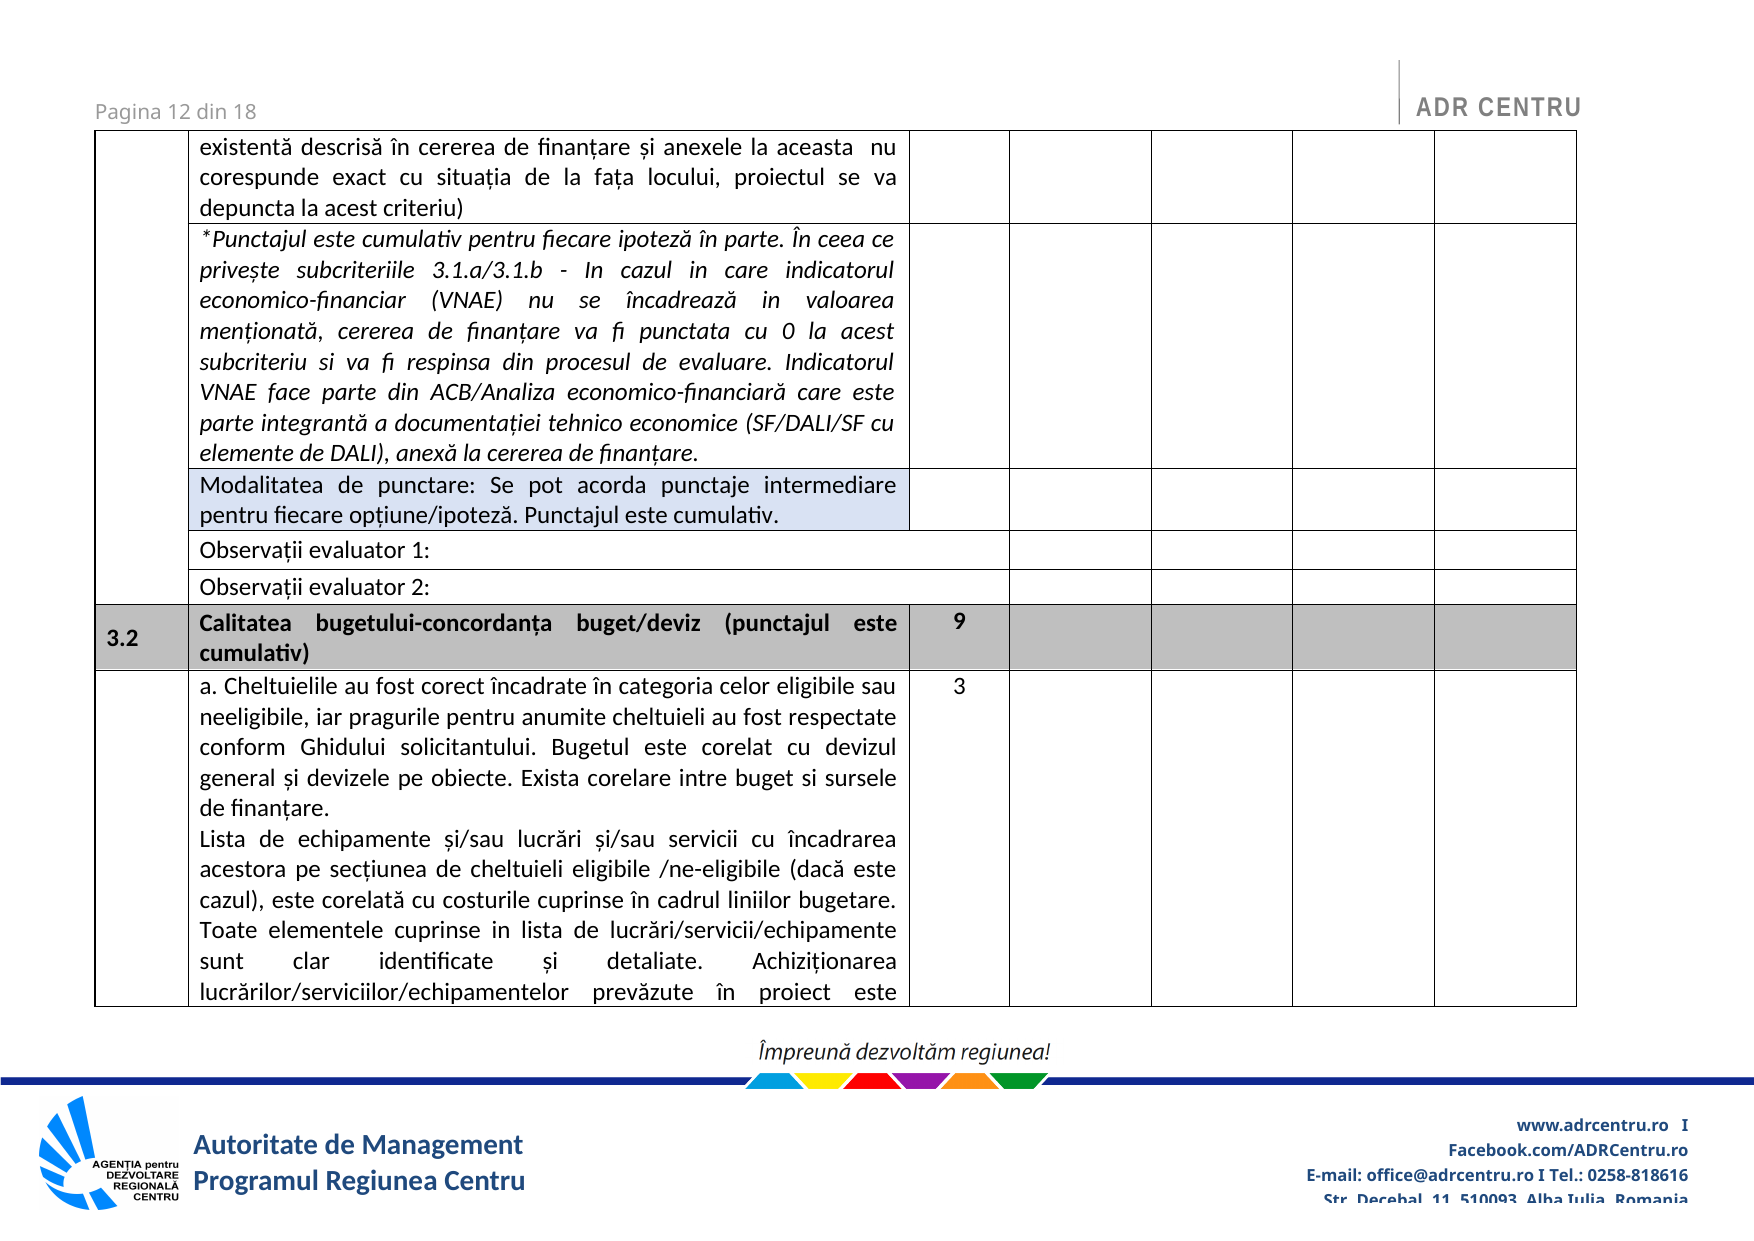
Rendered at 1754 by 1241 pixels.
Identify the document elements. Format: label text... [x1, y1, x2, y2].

table_cell [1293, 131, 1434, 222]
table_cell Modalitatea de punctare: Se pot acorda punctaje intermediare pentru fiecare opțiune/ipoteză. Punctajul este cumulativ. [189, 469, 909, 530]
table_cell [1293, 570, 1434, 604]
table_cell [1010, 531, 1151, 569]
table_cell [1010, 671, 1151, 1006]
table_cell [1010, 469, 1151, 530]
table_cell [1293, 531, 1434, 569]
table_cell [1152, 570, 1292, 604]
table_cell [910, 469, 1009, 530]
table_cell [1435, 531, 1576, 569]
table_cell [1435, 605, 1576, 669]
table_cell [1152, 131, 1292, 222]
table_cell [1293, 671, 1434, 1006]
picture [791, 1073, 1754, 1089]
table_cell 3 [910, 131, 1009, 222]
table_cell Observații evaluator 1: [189, 531, 1009, 569]
table_cell [1152, 671, 1292, 1006]
table_cell [1435, 131, 1576, 222]
picture [0, 1073, 758, 1089]
table_cell [1010, 605, 1151, 669]
table_cell *Punctajul este cumulativ pentru fiecare ipoteză în parte. În ceea ce privește subcriteriile 3.1.a/3.1.b - In cazul in care indicatorul economico-financiar (VNAE) nu se încadrează in valoarea menționată, cererea de finanțare va fi punctata cu 0 la acest subcriteriu si va fi respinsa din procesul de evaluare. Indicatorul VNAE face parte din ACB/Analiza economico-financiară care este parte integrantă a documentației tehnico economice (SF/DALI/SF cu elemente de DALI), anexă la cererea de finanțare. [189, 224, 909, 468]
table_cell [96, 671, 188, 1006]
table_cell [1435, 469, 1576, 530]
table_cell 3 [910, 671, 1009, 1006]
table_cell [1010, 131, 1151, 222]
picture [745, 1038, 1064, 1065]
picture [39, 1096, 179, 1210]
table_cell [1435, 671, 1576, 1006]
table_cell [1435, 570, 1576, 604]
table_cell [1010, 224, 1151, 468]
table_cell [1152, 469, 1292, 530]
table_cell [1435, 224, 1576, 468]
table_cell [1010, 570, 1151, 604]
table_cell Calitatea bugetului-concordanța buget/deviz (punctajul este cumulativ) [189, 605, 909, 669]
table_cell [910, 224, 1009, 468]
table_cell [1152, 531, 1292, 569]
table_cell Observații evaluator 2: [189, 570, 1009, 604]
table_cell [1152, 605, 1292, 669]
table_cell 9 [910, 605, 1009, 669]
table_cell [1293, 605, 1434, 669]
table_cell [1152, 224, 1292, 468]
table_cell 3.2 [96, 605, 188, 669]
table_cell [1293, 469, 1434, 530]
table_cell [1293, 224, 1434, 468]
